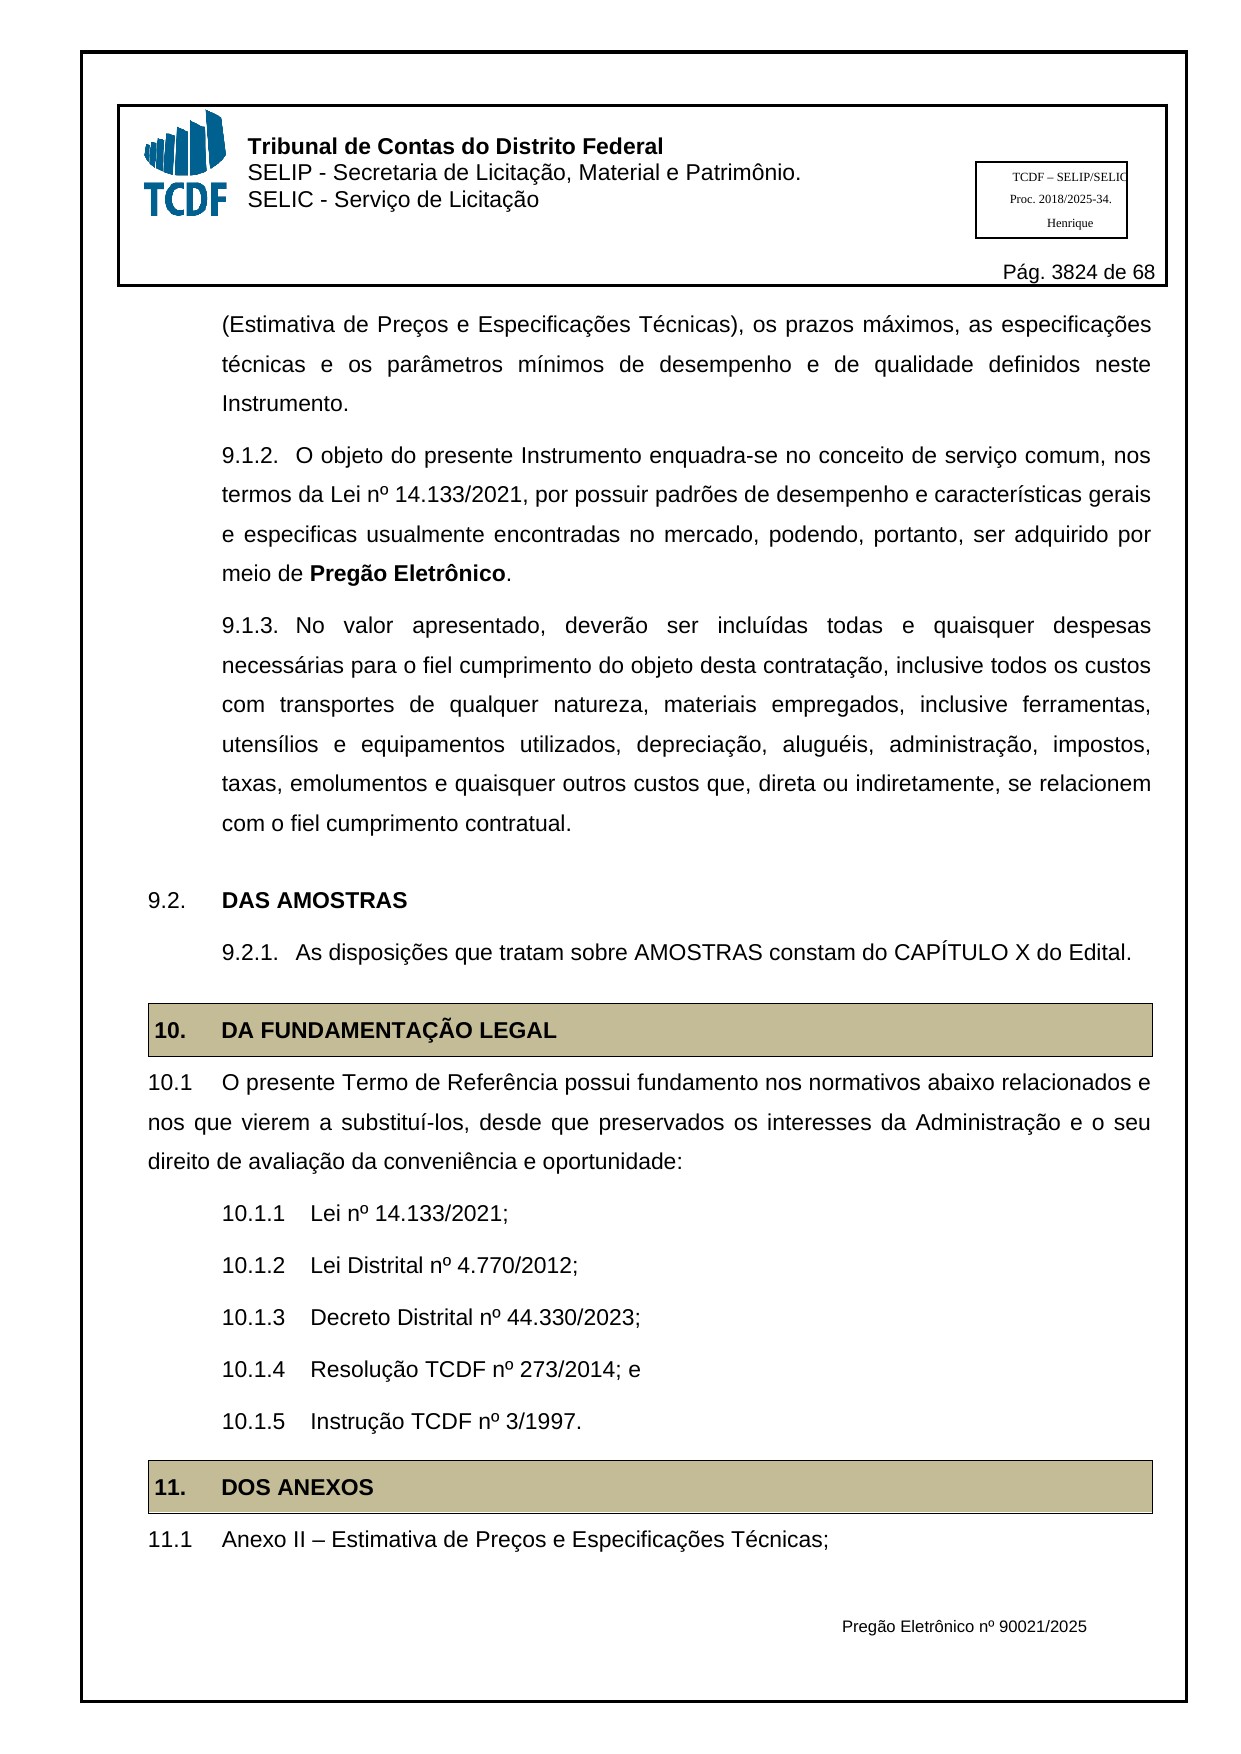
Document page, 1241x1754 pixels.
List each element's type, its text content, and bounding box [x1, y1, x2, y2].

text 10.1.5 Instrução TCDF nº 3/1997. [222, 1408, 1152, 1434]
list As disposições que tratam sobre AMOSTRAS constam do CAPÍTULO X do Edital. [222, 939, 1152, 965]
text 10.1.1 Lei nº 14.133/2021; [222, 1200, 1152, 1226]
list 10.1 O presente Termo de Referência possui fundamento nos normativos abaixo relacionados e nos que vierem a substituí-los, desde que preservados os interesses da Administração e o seu direito de avaliação da conveniência e oportunidade: [148, 1069, 1152, 1174]
table_header DA FUNDAMENTAÇÃO LEGAL [149, 1004, 1152, 1056]
text 10.1.2 Lei Distrital nº 4.770/2012; [222, 1252, 1152, 1278]
text 11.1 Anexo II – Estimativa de Preços e Especificações Técnicas; [148, 1526, 1152, 1552]
list DAS AMOSTRAS [148, 887, 1152, 913]
table_header DOS ANEXOS [149, 1461, 1152, 1512]
list No valor apresentado, deverão ser incluídas todas e quaisquer despesas necessárias para o fiel cumprimento do objeto desta contratação, inclusive todos os custos com transportes de qualquer natureza, materiais empregados, inclusive ferramentas, utensílios e equipamentos utilizados, depreciação, aluguéis, administração, impostos, taxas, emolumentos e quaisquer outros custos que, direta ou indiretamente, se relacionem com o fiel cumprimento contratual. [222, 612, 1152, 836]
text 10.1.3 Decreto Distrital nº 44.330/2023; [222, 1304, 1152, 1330]
text 10.1.4 Resolução TCDF nº 273/2014; e [222, 1356, 1152, 1382]
list O objeto do presente Instrumento enquadra-se no conceito de serviço comum, nos termos da Lei nº 14.133/2021, por possuir padrões de desempenho e características gerais e especificas usualmente encontradas no mercado, podendo, portanto, ser adquirido por meio de Pregão Eletrônico. [222, 442, 1152, 587]
picture [129, 107, 241, 218]
